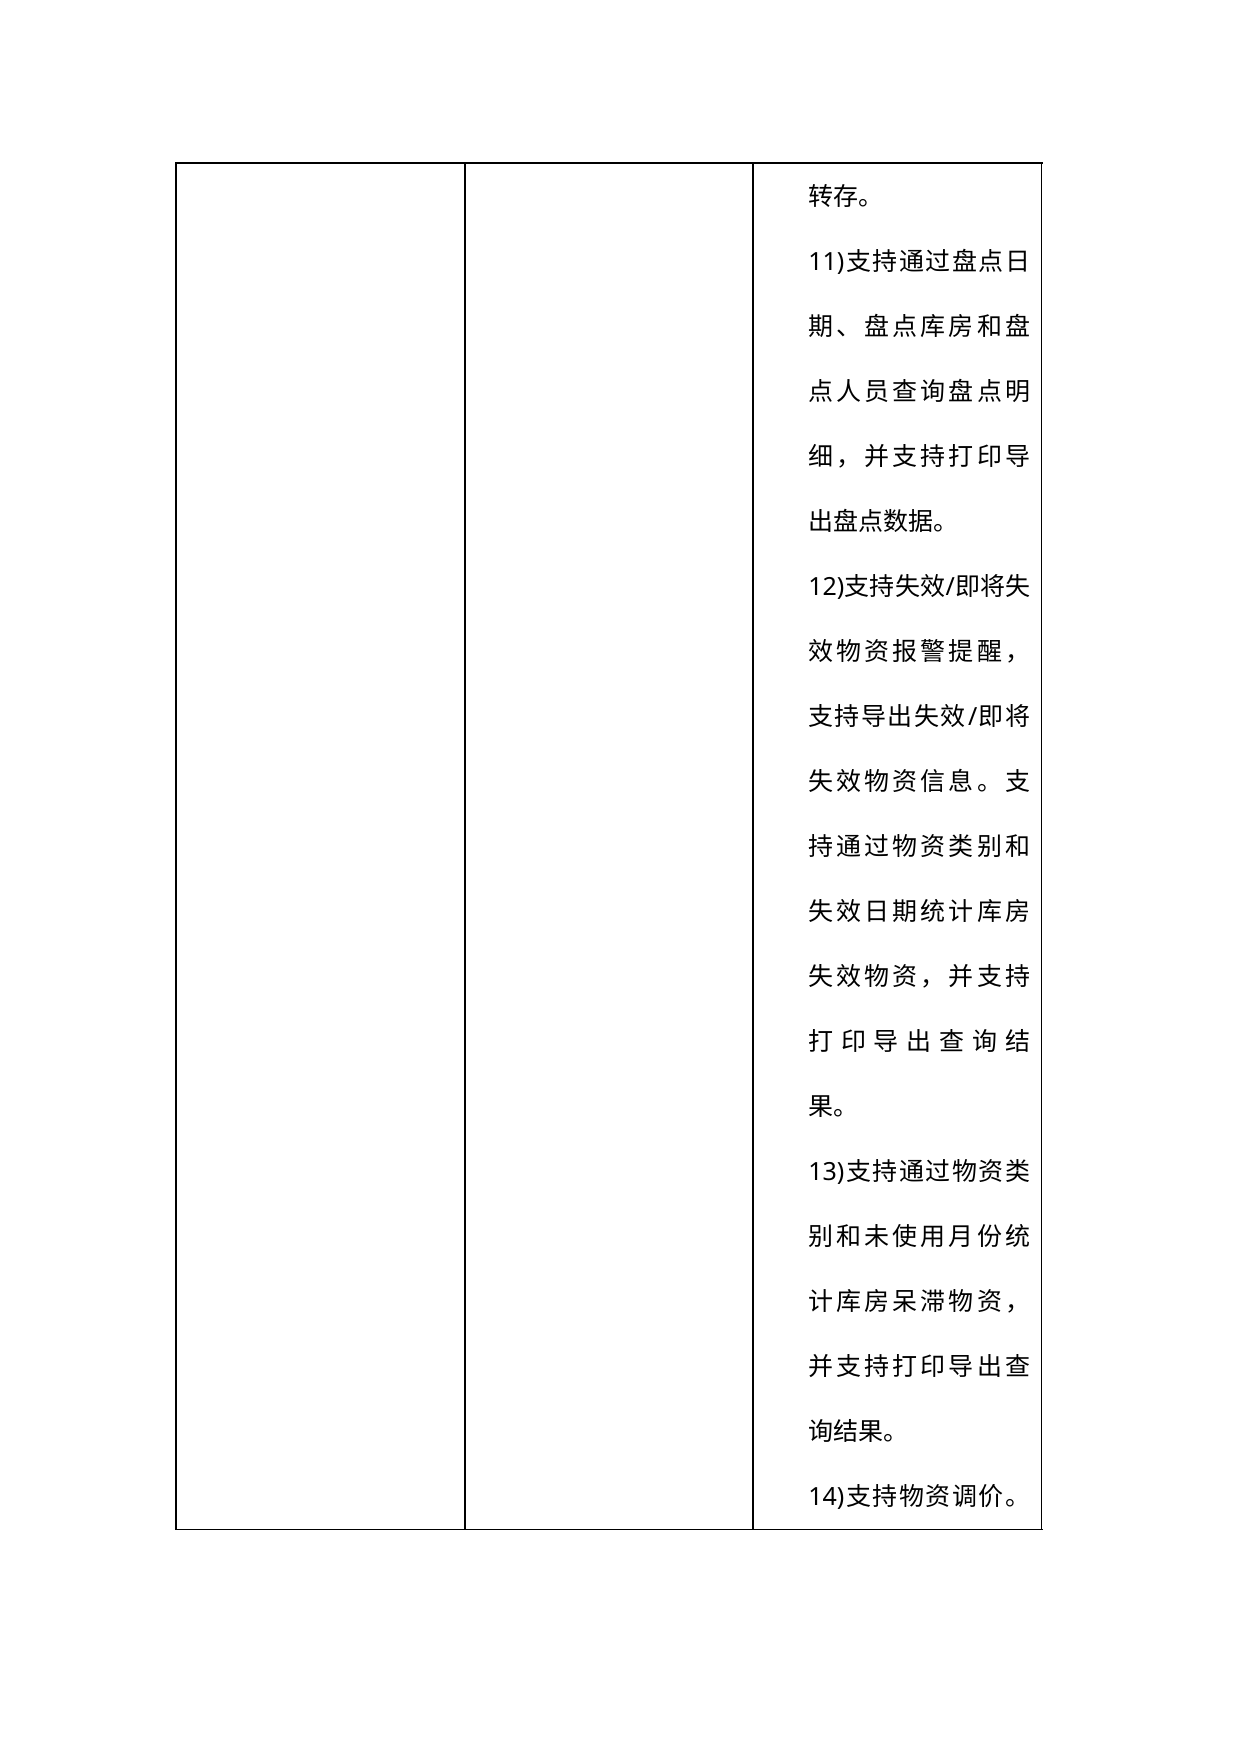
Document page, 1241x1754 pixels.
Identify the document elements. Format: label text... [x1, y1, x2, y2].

table_cell 2 [177, 164, 464, 1528]
table_cell [466, 164, 752, 1528]
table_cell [754, 164, 1041, 1528]
